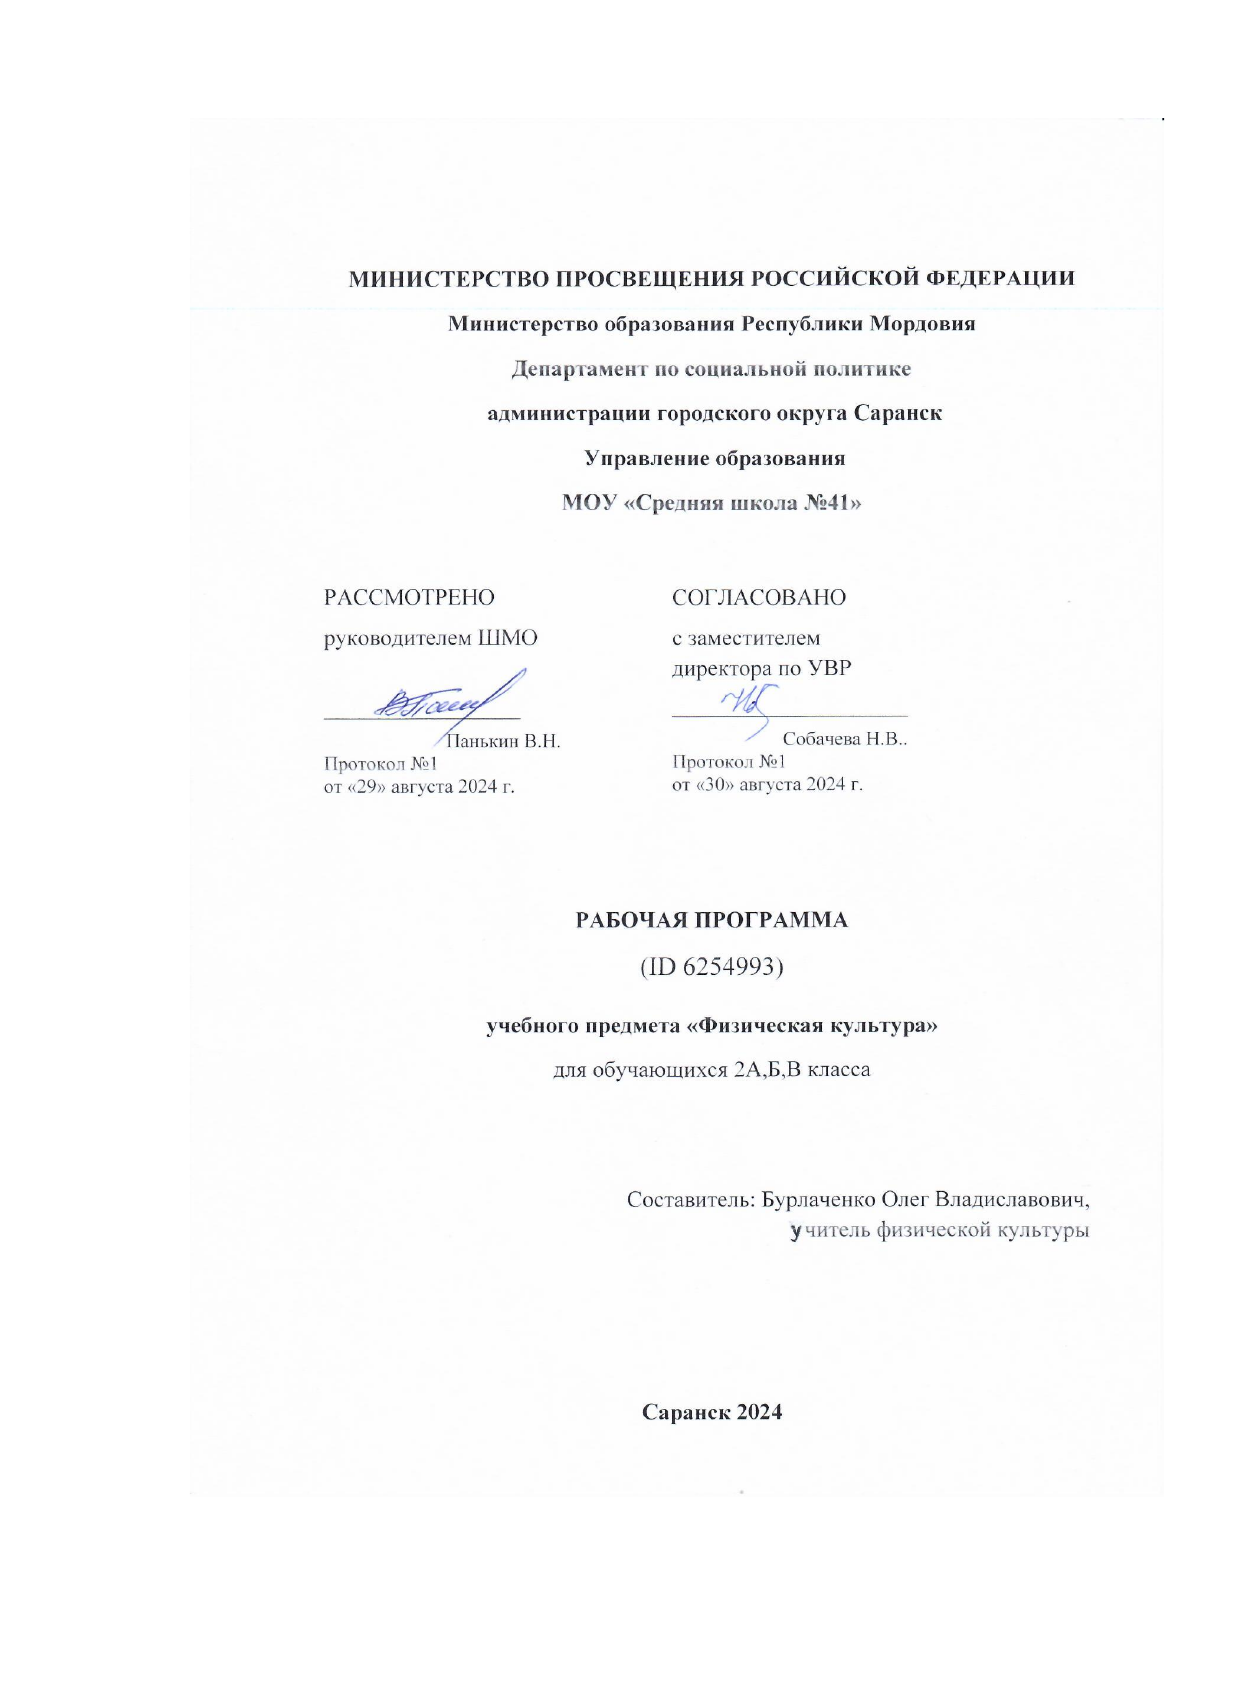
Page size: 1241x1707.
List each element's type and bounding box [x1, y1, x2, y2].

picture [189, 118, 1165, 1497]
